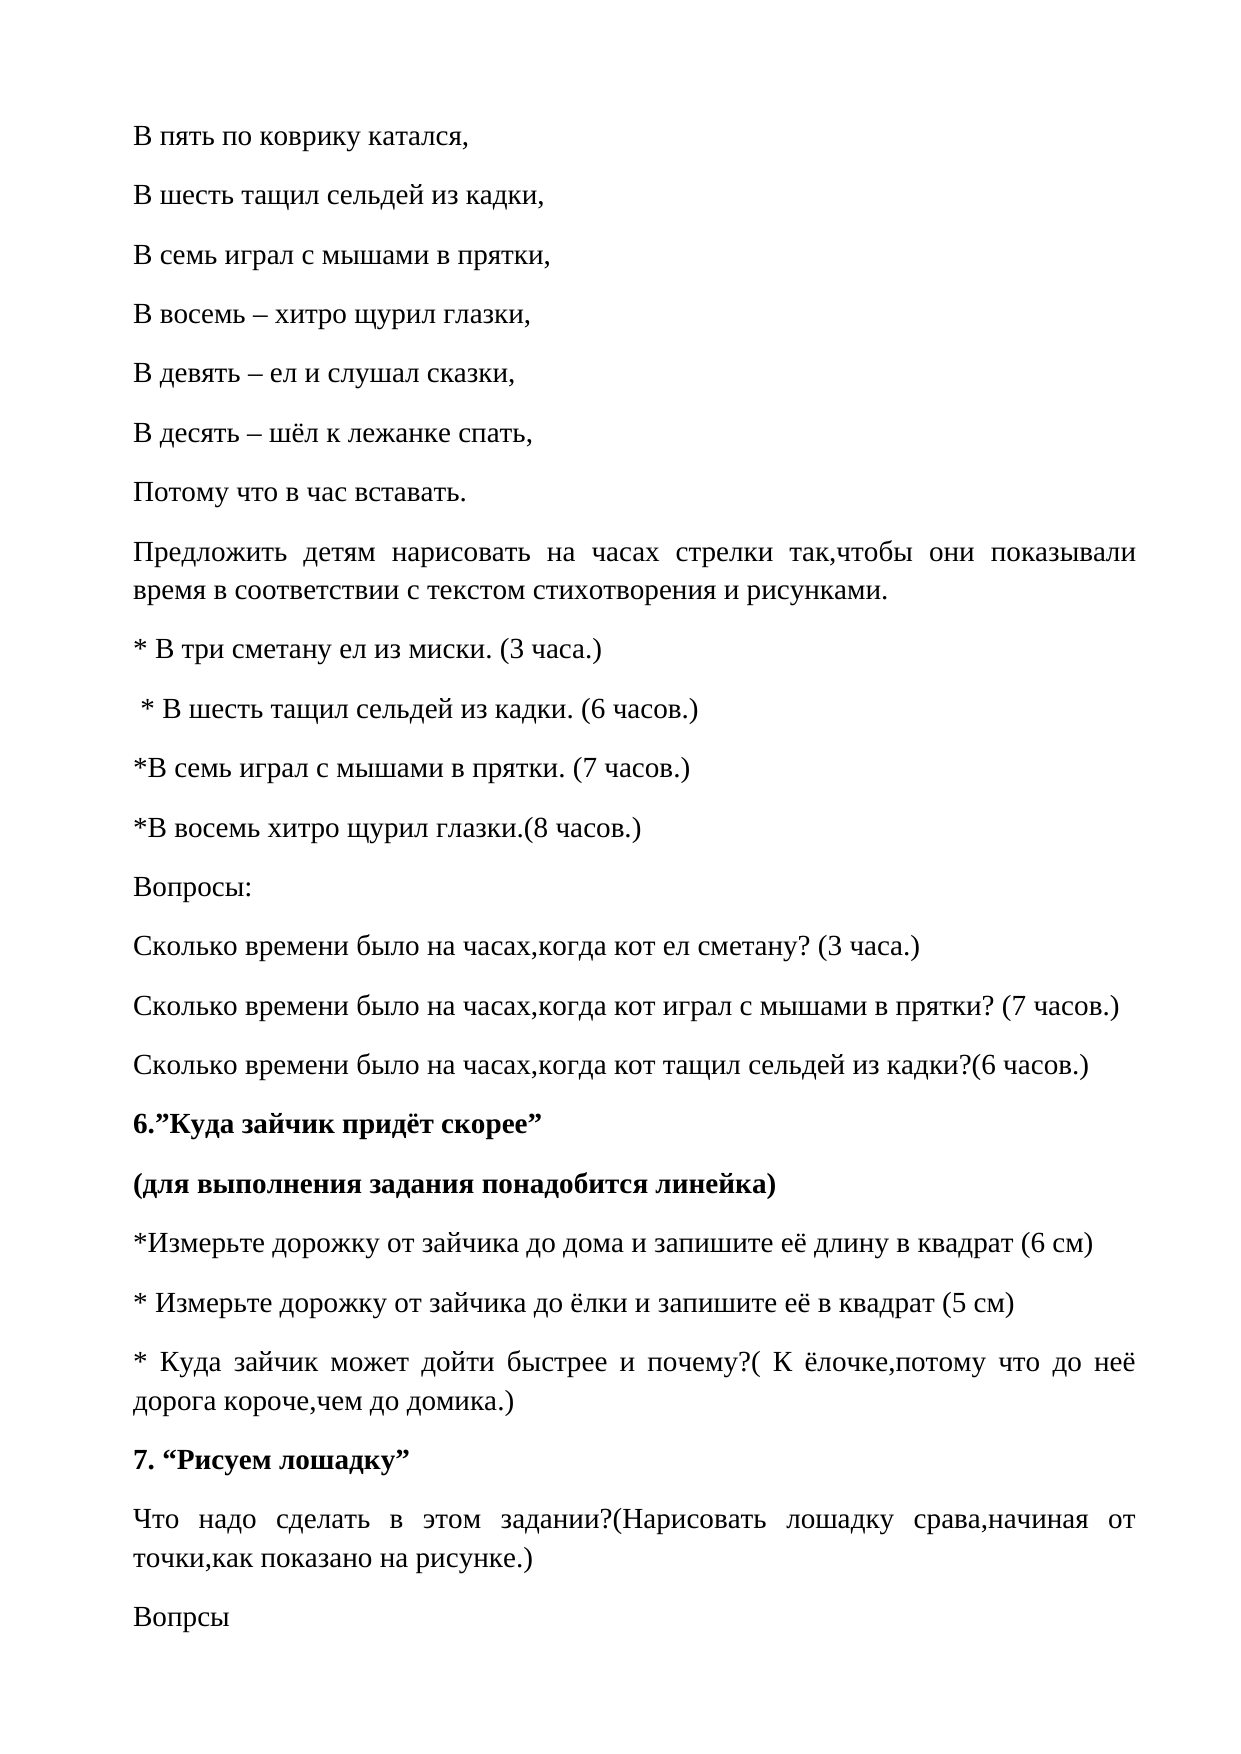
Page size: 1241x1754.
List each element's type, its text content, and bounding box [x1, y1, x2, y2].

text *В семь играл с мышами в прятки. (7 часов.) [133, 750, 1137, 784]
text Сколько времени было на часах,когда кот играл с мышами в прятки? (7 часов.) [133, 988, 1137, 1021]
text В пять по коврику катался, [133, 118, 1137, 152]
text В шесть тащил сельдей из кадки, [133, 177, 1137, 211]
text Предложить детям нарисовать на часах стрелки так,чтобы они показывали время в соответствии с текстом стихотворения и рисунками. [133, 534, 1137, 606]
text Вопросы: [133, 869, 1137, 903]
text В десять – шёл к лежанке спать, [133, 415, 1137, 448]
text * Куда зайчик может дойти быстрее и почему?( К ёлочке,потому что до неё дорога короче,чем до домика.) [133, 1344, 1137, 1416]
text Сколько времени было на часах,когда кот тащил сельдей из кадки?(6 часов.) [133, 1047, 1137, 1081]
text (для выполнения задания понадобится линейка) [133, 1166, 1137, 1199]
text Сколько времени было на часах,когда кот ел сметану? (3 часа.) [133, 928, 1137, 962]
text 7. “Рисуем лошадку” [133, 1442, 1137, 1476]
text Что надо сделать в этом задании?(Нарисовать лошадку срава,начиная от точки,как показано на рисунке.) [133, 1501, 1137, 1573]
text В девять – ел и слушал сказки, [133, 356, 1137, 389]
text В семь играл с мышами в прятки, [133, 237, 1137, 270]
text Потому что в час вставать. [133, 474, 1137, 508]
text *Измерьте дорожку от зайчика до дома и запишите её длину в квадрат (6 см) [133, 1225, 1137, 1259]
text Вопрсы [133, 1599, 1137, 1633]
text 6.”Куда зайчик придёт скорее” [133, 1107, 1137, 1140]
text В восемь – хитро щурил глазки, [133, 296, 1137, 330]
text * Измерьте дорожку от зайчика до ёлки и запишите её в квадрат (5 см) [133, 1285, 1137, 1318]
text * В шесть тащил сельдей из кадки. (6 часов.) [133, 691, 1137, 724]
text * В три сметану ел из миски. (3 часа.) [133, 632, 1137, 665]
text *В восемь хитро щурил глазки.(8 часов.) [133, 810, 1137, 843]
